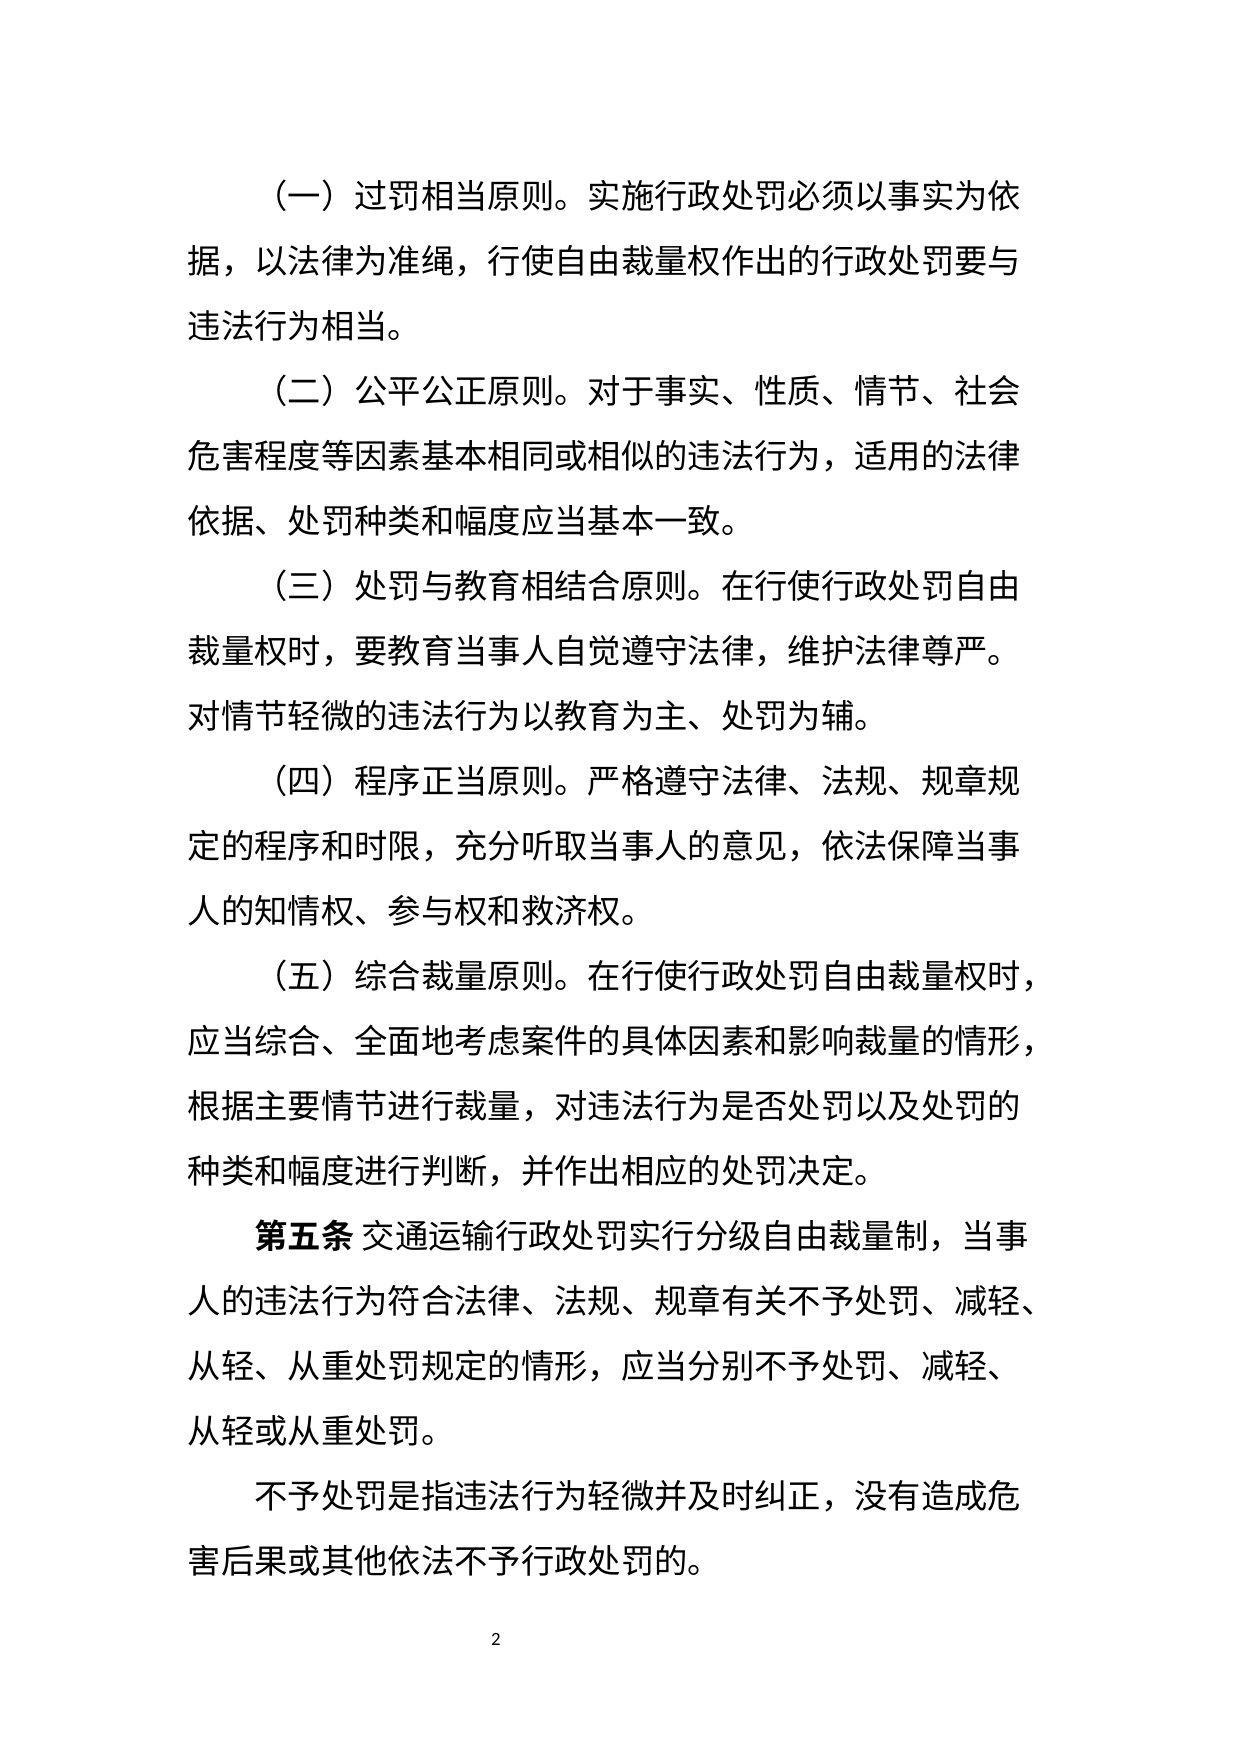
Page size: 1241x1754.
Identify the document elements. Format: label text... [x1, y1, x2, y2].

text （五）综合裁量原则。在行使行政处罚自由裁量权时，应当综合、全面地考虑案件的具体因素和影响裁量的情形，根据主要情节进行裁量，对违法行为是否处罚以及处罚的种类和幅度进行判断，并作出相应的处罚决定。 [187, 942, 1053, 1202]
text （四）程序正当原则。严格遵守法律、法规、规章规定的程序和时限，充分听取当事人的意见，依法保障当事人的知情权、参与权和救济权。 [187, 747, 1053, 942]
text （三）处罚与教育相结合原则。在行使行政处罚自由裁量权时，要教育当事人自觉遵守法律，维护法律尊严。对情节轻微的违法行为以教育为主、处罚为辅。 [187, 552, 1053, 747]
text （二）公平公正原则。对于事实、性质、情节、社会危害程度等因素基本相同或相似的违法行为，适用的法律依据、处罚种类和幅度应当基本一致。 [187, 357, 1053, 552]
text （一）过罚相当原则。实施行政处罚必须以事实为依据，以法律为准绳，行使自由裁量权作出的行政处罚要与违法行为相当。 [187, 162, 1053, 357]
text 第五条 交通运输行政处罚实行分级自由裁量制，当事人的违法行为符合法律、法规、规章有关不予处罚、减轻、从轻、从重处罚规定的情形，应当分别不予处罚、减轻、从轻或从重处罚。 [187, 1202, 1053, 1462]
text 不予处罚是指违法行为轻微并及时纠正，没有造成危害后果或其他依法不予行政处罚的。 [187, 1462, 1053, 1592]
